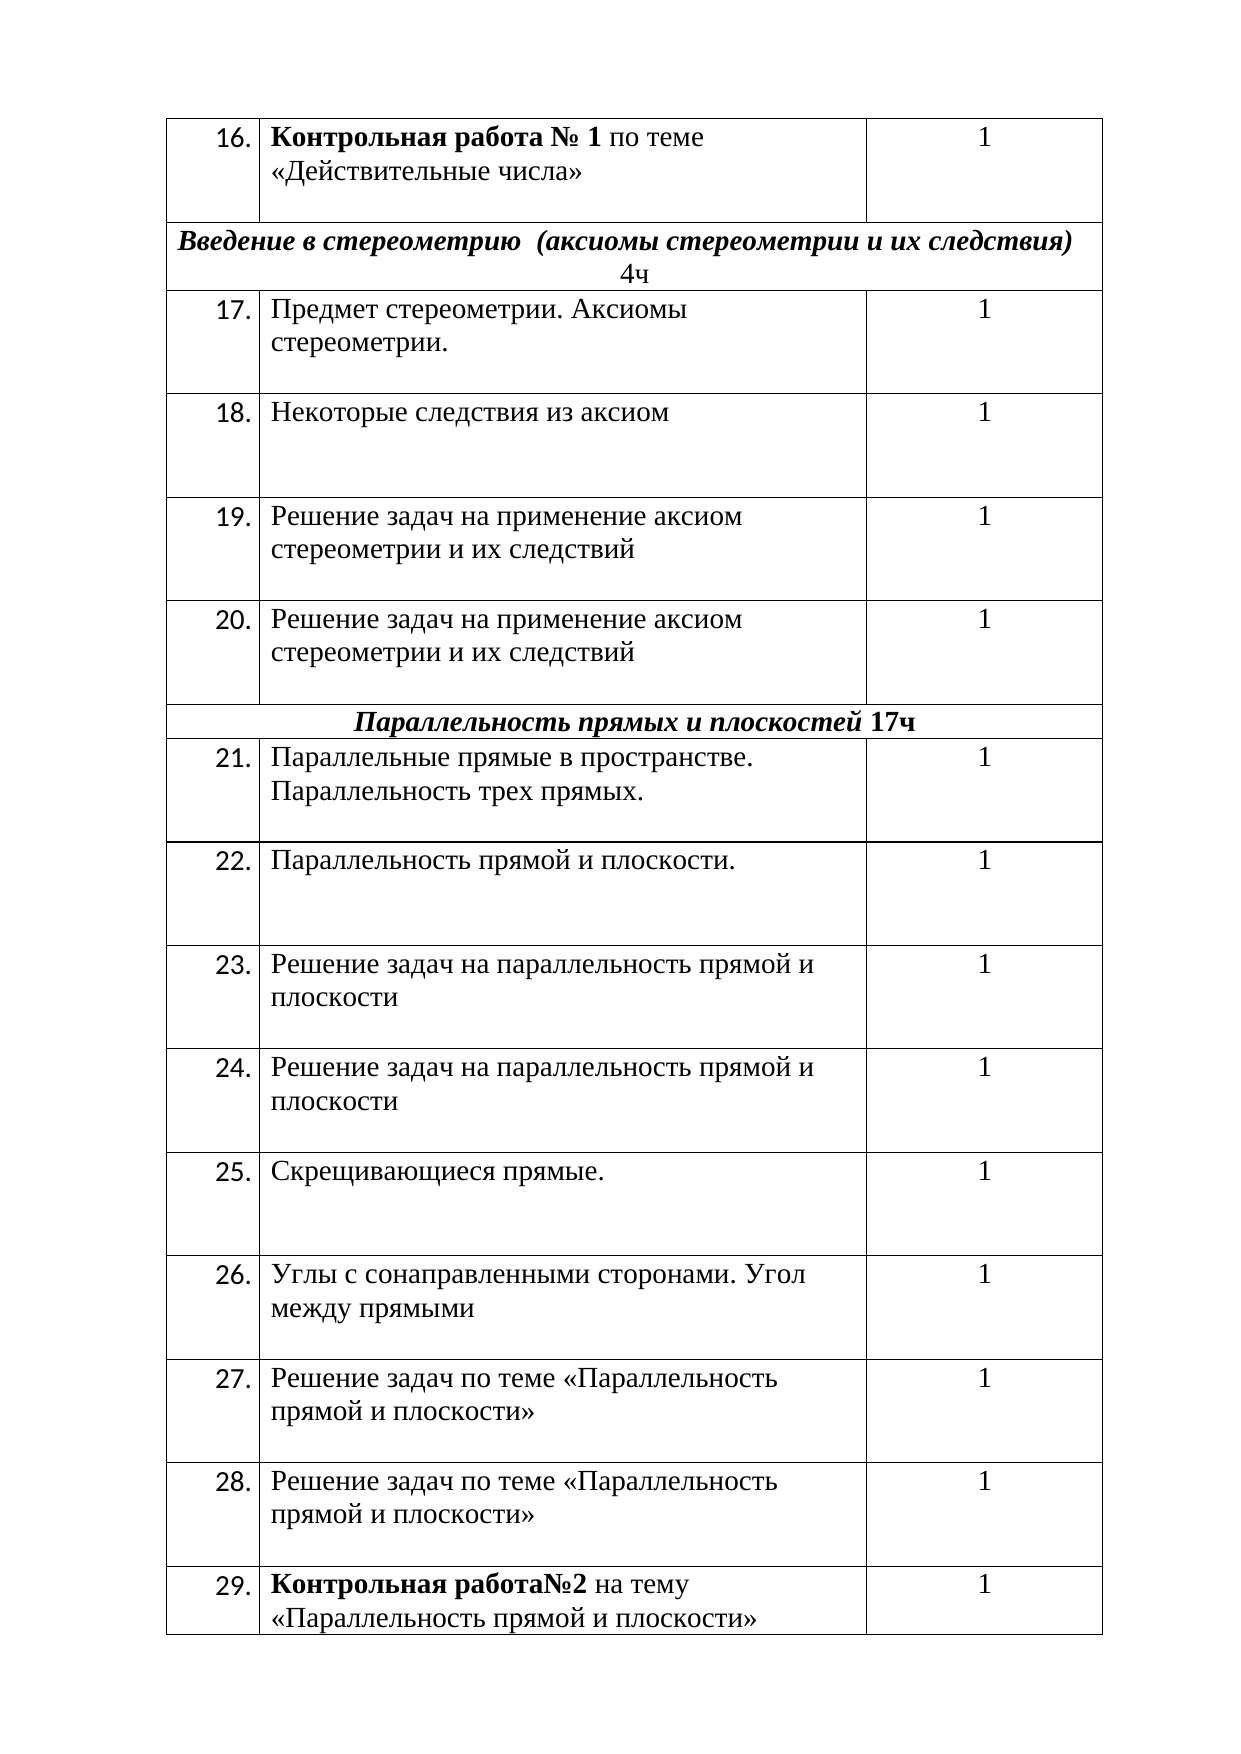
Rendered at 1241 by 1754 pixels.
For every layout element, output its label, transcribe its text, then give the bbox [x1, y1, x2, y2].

table_cell 1 [867, 291, 1102, 393]
table_cell Параллельность прямых и плоскостей 17ч [167, 705, 1102, 738]
table_cell Решение задач по теме «Параллельность прямой и плоскости» [260, 1463, 866, 1566]
table_cell [167, 498, 259, 600]
table_cell 1 [867, 119, 1102, 222]
table_cell Контрольная работа № 1 по теме «Действительные числа» [260, 119, 866, 222]
table_cell 1 [867, 1049, 1102, 1152]
table_cell [167, 1049, 259, 1152]
table_cell Параллельные прямые в пространстве. Параллельность трех прямых. [260, 739, 866, 841]
table_cell [167, 601, 259, 703]
table_cell 1 [867, 601, 1102, 703]
table_cell [167, 946, 259, 1048]
table_cell [167, 843, 259, 945]
table_cell 1 [867, 394, 1102, 497]
table_cell Решение задач на применение аксиом стереометрии и их следствий [260, 601, 866, 703]
table_cell [167, 1153, 259, 1255]
table_cell [167, 1463, 259, 1566]
table_cell [167, 1360, 259, 1462]
table_cell 1 [867, 843, 1102, 945]
table_cell [167, 119, 259, 222]
table_cell [167, 1256, 259, 1359]
table_cell [167, 1567, 259, 1634]
table_cell [167, 739, 259, 841]
table_cell Решение задач на применение аксиом стереометрии и их следствий [260, 498, 866, 600]
table_cell 1 [867, 1463, 1102, 1566]
table_cell 1 [867, 1256, 1102, 1359]
table_cell 1 [867, 1567, 1102, 1634]
table_cell 1 [867, 498, 1102, 600]
table_cell [167, 394, 259, 497]
table_cell 1 [867, 946, 1102, 1048]
table_cell [167, 291, 259, 393]
table_cell 1 [867, 1153, 1102, 1255]
table_cell 1 [867, 1360, 1102, 1462]
table_cell Некоторые следствия из аксиом [260, 394, 866, 497]
table_cell 1 [867, 739, 1102, 841]
table_cell Скрещивающиеся прямые. [260, 1153, 866, 1255]
table_cell Введение в стереометрию (аксиомы стереометрии и их следствия) 4ч [167, 223, 1102, 290]
table_cell Решение задач по теме «Параллельность прямой и плоскости» [260, 1360, 866, 1462]
table_cell Углы с сонаправленными сторонами. Угол между прямыми [260, 1256, 866, 1359]
table_cell Параллельность прямой и плоскости. [260, 843, 866, 945]
table_cell Предмет стереометрии. Аксиомы стереометрии. [260, 291, 866, 393]
table_cell Решение задач на параллельность прямой и плоскости [260, 1049, 866, 1152]
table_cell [260, 1567, 866, 1634]
table_cell Решение задач на параллельность прямой и плоскости [260, 946, 866, 1048]
